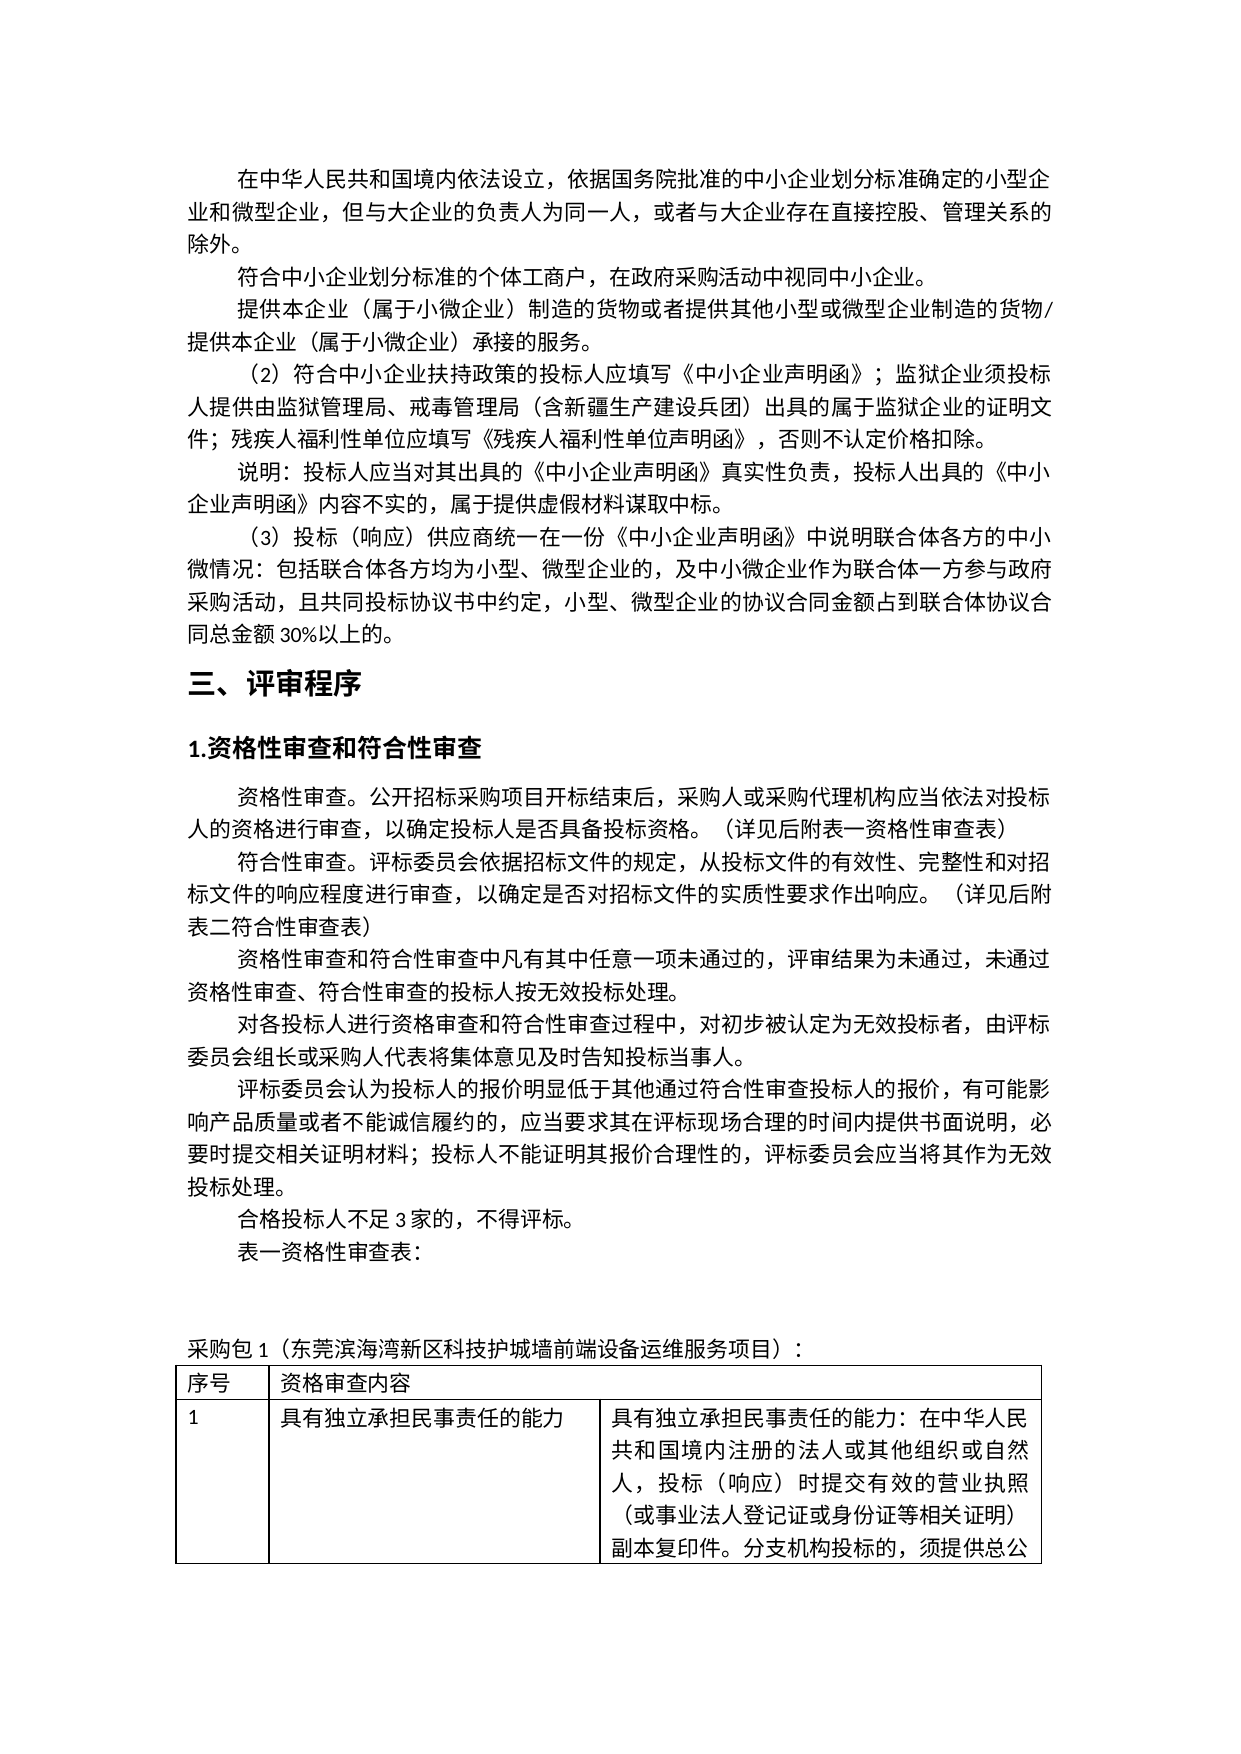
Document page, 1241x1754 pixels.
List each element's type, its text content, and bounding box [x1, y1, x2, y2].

text 资格性审查。公开招标采购项目开标结束后，采购人或采购代理机构应当依法对投标人的资格进行审查，以确定投标人是否具备投标资格。（详见后附表一资格性审查表） [187, 779, 1053, 844]
text 评标委员会认为投标人的报价明显低于其他通过符合性审查投标人的报价，有可能影响产品质量或者不能诚信履约的，应当要求其在评标现场合理的时间内提供书面说明，必要时提交相关证明材料；投标人不能证明其报价合理性的，评标委员会应当将其作为无效投标处理。 [187, 1072, 1053, 1202]
text 符合性审查。评标委员会依据招标文件的规定，从投标文件的有效性、完整性和对招标文件的响应程度进行审查，以确定是否对招标文件的实质性要求作出响应。（详见后附表二符合性审查表） [187, 844, 1053, 942]
text 提供本企业（属于小微企业）制造的货物或者提供其他小型或微型企业制造的货物/提供本企业（属于小微企业）承接的服务。 [187, 292, 1053, 357]
text 资格性审查和符合性审查中凡有其中任意一项未通过的，评审结果为未通过，未通过资格性审查、符合性审查的投标人按无效投标处理。 [187, 942, 1053, 1007]
text 合格投标人不足3家的，不得评标。 [187, 1202, 1053, 1234]
text 在中华人民共和国境内依法设立，依据国务院批准的中小企业划分标准确定的小型企业和微型企业，但与大企业的负责人为同一人，或者与大企业存在直接控股、管理关系的除外。 [187, 162, 1053, 259]
text 1.资格性审查和符合性审查 [187, 714, 1053, 779]
table_cell 具有独立承担民事责任的能力 [270, 1400, 599, 1563]
text 表一资格性审查表： [187, 1234, 1053, 1267]
text 采购包1（东莞滨海湾新区科技护城墙前端设备运维服务项目）： [187, 1332, 1053, 1364]
text 对各投标人进行资格审查和符合性审查过程中，对初步被认定为无效投标者，由评标委员会组长或采购人代表将集体意见及时告知投标当事人。 [187, 1007, 1053, 1072]
text （3）投标（响应）供应商统一在一份《中小企业声明函》中说明联合体各方的中小微情况：包括联合体各方均为小型、微型企业的，及中小微企业作为联合体一方参与政府采购活动，且共同投标协议书中约定，小型、微型企业的协议合同金额占到联合体协议合同总金额30%以上的。 [187, 519, 1053, 649]
table_header 资格审查内容 [270, 1366, 1041, 1398]
text （2）符合中小企业扶持政策的投标人应填写《中小企业声明函》；监狱企业须投标人提供由监狱管理局、戒毒管理局（含新疆生产建设兵团）出具的属于监狱企业的证明文件；残疾人福利性单位应填写《残疾人福利性单位声明函》，否则不认定价格扣除。 [187, 357, 1053, 454]
text 符合中小企业划分标准的个体工商户，在政府采购活动中视同中小企业。 [187, 259, 1053, 292]
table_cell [601, 1400, 1041, 1563]
table_header 序号 [177, 1366, 268, 1398]
text 三、评审程序 [187, 649, 1053, 714]
text 说明：投标人应当对其出具的《中小企业声明函》真实性负责，投标人出具的《中小企业声明函》内容不实的，属于提供虚假材料谋取中标。 [187, 454, 1053, 519]
table_cell 1 [177, 1400, 268, 1563]
